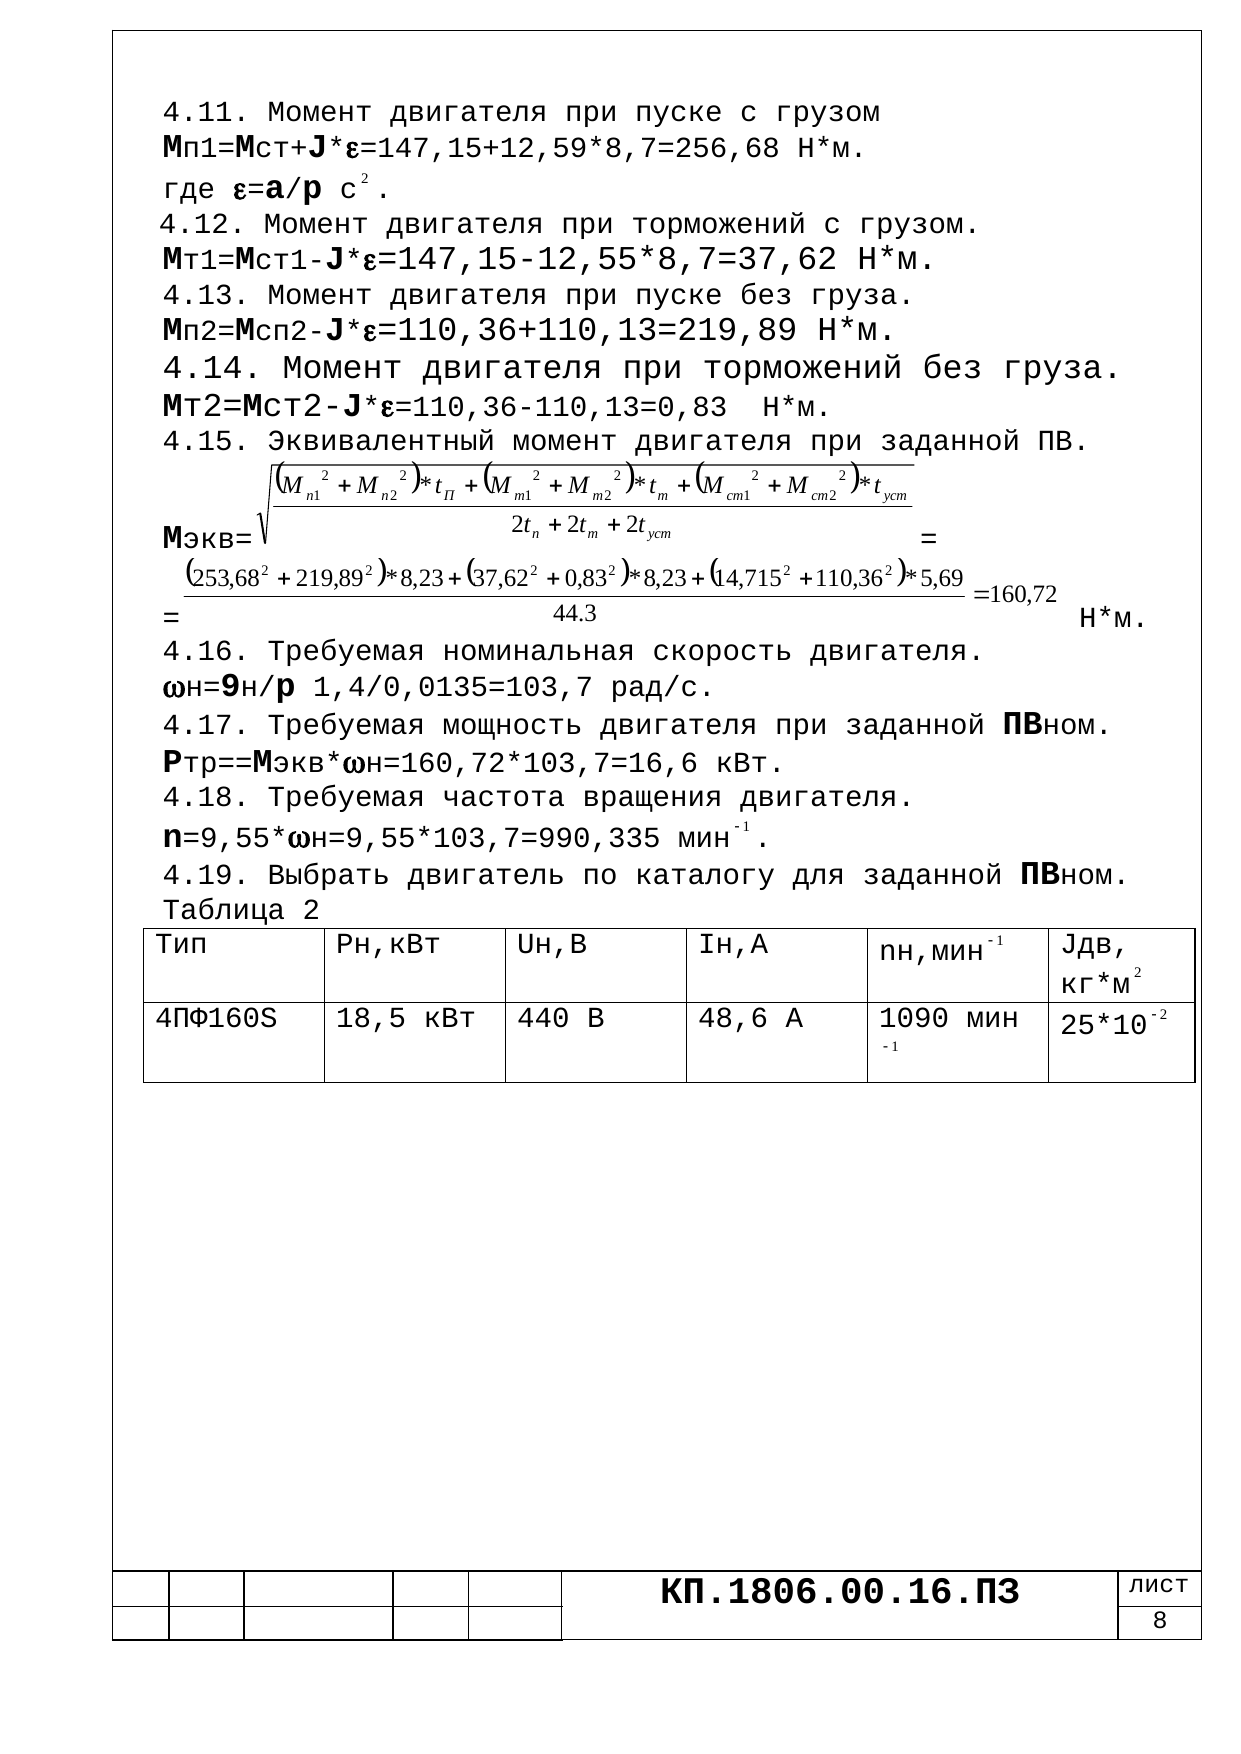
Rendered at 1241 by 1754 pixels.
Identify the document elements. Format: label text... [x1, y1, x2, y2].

table_cell [245, 1572, 392, 1606]
table_cell [394, 1607, 468, 1639]
table_cell [469, 1607, 561, 1639]
table_cell лист [1119, 1572, 1201, 1606]
table_cell [394, 1572, 468, 1606]
table_cell 8 [1119, 1607, 1201, 1639]
table_cell [113, 1607, 168, 1639]
table_cell [170, 1572, 243, 1606]
table_cell КП.1806.00.16.ПЗ [562, 1572, 1117, 1639]
table_cell 4.11. Момент двигателя при пуске с грузом Мп1=Мст+J*=147,15+12,59*8,7=256,68 Н*м. где =a/p c. 4.12. Момент двигателя при торможений с грузом. Мт1=Мст1-J*=147,15-12,55*8,7=37,62 Н*м. 4.13. Момент двигателя при пуске без груза. Мп2=Мсп2-J*=110,36+110,13=219,89 Н*м. 4.14. Момент двигателя при торможений без груза. Мт2=Мст2-J*=110,36-110,13=0,83 Н*м. 4.15. Эквивалентный момент двигателя при заданной ПВ. Мэкв== = Н*м. 4.16. Требуемая номинальная скорость двигателя. н=9н/p 1,4/0,0135=103,7 рад/с. 4.17. Требуемая мощность двигателя при заданной ПВном. Ртр==Мэкв*н=160,72*103,7=16,6 кВт. 4.18. Требуемая частота вращения двигателя. n=9,55*н=9,55*103,7=990,335 мин. 4.19. Выбрать двигатель по каталогу для заданной ПВном. Таблица 2 [113, 31, 1201, 1570]
table_cell [245, 1607, 392, 1639]
table_cell [469, 1572, 561, 1606]
table_cell [170, 1607, 243, 1639]
table_cell [113, 1572, 168, 1606]
